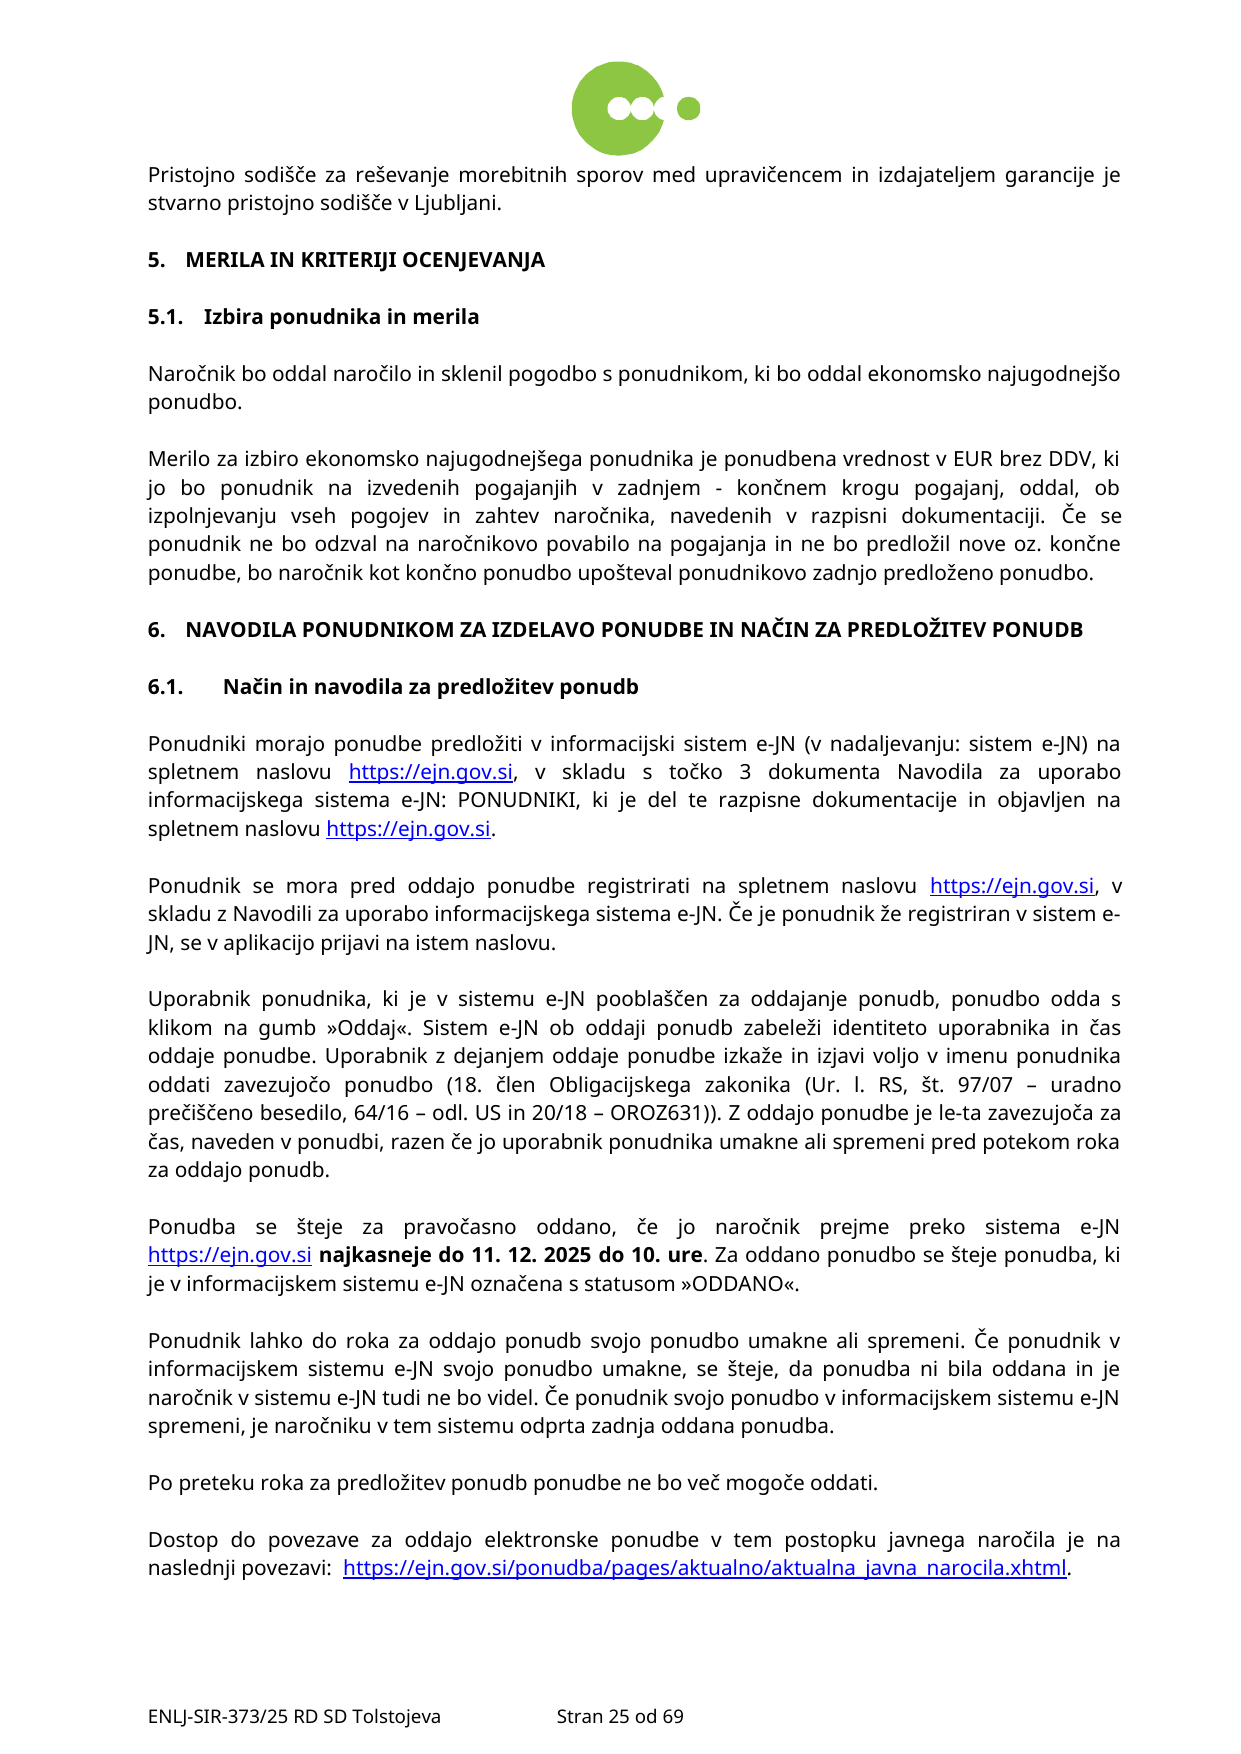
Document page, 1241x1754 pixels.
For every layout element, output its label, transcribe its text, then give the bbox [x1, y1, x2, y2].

text Naročnik bo oddal naročilo in sklenil pogodbo s ponudnikom, ki bo oddal ekonomsko najugodnejšo ponudbo. [148, 359, 1122, 416]
list MERILA IN KRITERIJI OCENJEVANJA [148, 245, 1122, 274]
text Uporabnik ponudnika, ki je v sistemu e-JN pooblaščen za oddajanje ponudb, ponudbo odda s klikom na gumb »Oddaj«. Sistem e-JN ob oddaji ponudb zabeleži identiteto uporabnika in čas oddaje ponudbe. Uporabnik z dejanjem oddaje ponudbe izkaže in izjavi voljo v imenu ponudnika oddati zavezujočo ponudbo (18. člen Obligacijskega zakonika (Ur. l. RS, št. 97/07 – uradno prečiščeno besedilo, 64/16 – odl. US in 20/18 – OROZ631)). Z oddajo ponudbe je le-ta zavezujoča za čas, naveden v ponudbi, razen če jo uporabnik ponudnika umakne ali spremeni pred potekom roka za oddajo ponudb. [148, 984, 1122, 1184]
text Ponudba se šteje za pravočasno oddano, če jo naročnik prejme preko sistema e-JN https://ejn.gov.si najkasneje do 11. 12. 2025 do 10. ure. Za oddano ponudbo se šteje ponudba, ki je v informacijskem sistemu e-JN označena s statusom »ODDANO«. [148, 1212, 1122, 1297]
text Pristojno sodišče za reševanje morebitnih sporov med upravičencem in izdajateljem garancije je stvarno pristojno sodišče v Ljubljani. [148, 160, 1122, 217]
list NAVODILA PONUDNIKOM ZA IZDELAVO PONUDBE IN NAČIN ZA PREDLOŽITEV PONUDB [148, 615, 1122, 643]
text Ponudniki morajo ponudbe predložiti v informacijski sistem e-JN (v nadaljevanju: sistem e-JN) na spletnem naslovu https://ejn.gov.si, v skladu s točko 3 dokumenta Navodila za uporabo informacijskega sistema e-JN: PONUDNIKI, ki je del te razpisne dokumentacije in objavljen na spletnem naslovu https://ejn.gov.si. [148, 729, 1122, 842]
text Merilo za izbiro ekonomsko najugodnejšega ponudnika je ponudbena vrednost v EUR brez DDV, ki jo bo ponudnik na izvedenih pogajanjih v zadnjem - končnem krogu pogajanj, oddal, ob izpolnjevanju vseh pogojev in zahtev naročnika, navedenih v razpisni dokumentaciji. Če se ponudnik ne bo odzval na naročnikovo povabilo na pogajanja in ne bo predložil nove oz. končne ponudbe, bo naročnik kot končno ponudbo upošteval ponudnikovo zadnjo predloženo ponudbo. [148, 444, 1122, 586]
list Način in navodila za predložitev ponudb [148, 672, 1122, 700]
text Ponudnik lahko do roka za oddajo ponudb svojo ponudbo umakne ali spremeni. Če ponudnik v informacijskem sistemu e-JN svojo ponudbo umakne, se šteje, da ponudba ni bila oddana in je naročnik v sistemu e-JN tudi ne bo videl. Če ponudnik svojo ponudbo v informacijskem sistemu e-JN spremeni, je naročniku v tem sistemu odprta zadnja oddana ponudba. [148, 1326, 1122, 1439]
list Izbira ponudnika in merila [148, 302, 1122, 331]
text Dostop do povezave za oddajo elektronske ponudbe v tem postopku javnega naročila je na naslednji povezavi: https://ejn.gov.si/ponudba/pages/aktualno/aktualna_javna_narocila.xhtml. [148, 1525, 1122, 1582]
text Ponudnik se mora pred oddajo ponudbe registrirati na spletnem naslovu https://ejn.gov.si, v skladu z Navodili za uporabo informacijskega sistema e-JN. Če je ponudnik že registriran v sistem e-JN, se v aplikacijo prijavi na istem naslovu. [148, 871, 1122, 956]
text Po preteku roka za predložitev ponudb ponudbe ne bo več mogoče oddati. [148, 1468, 1122, 1496]
